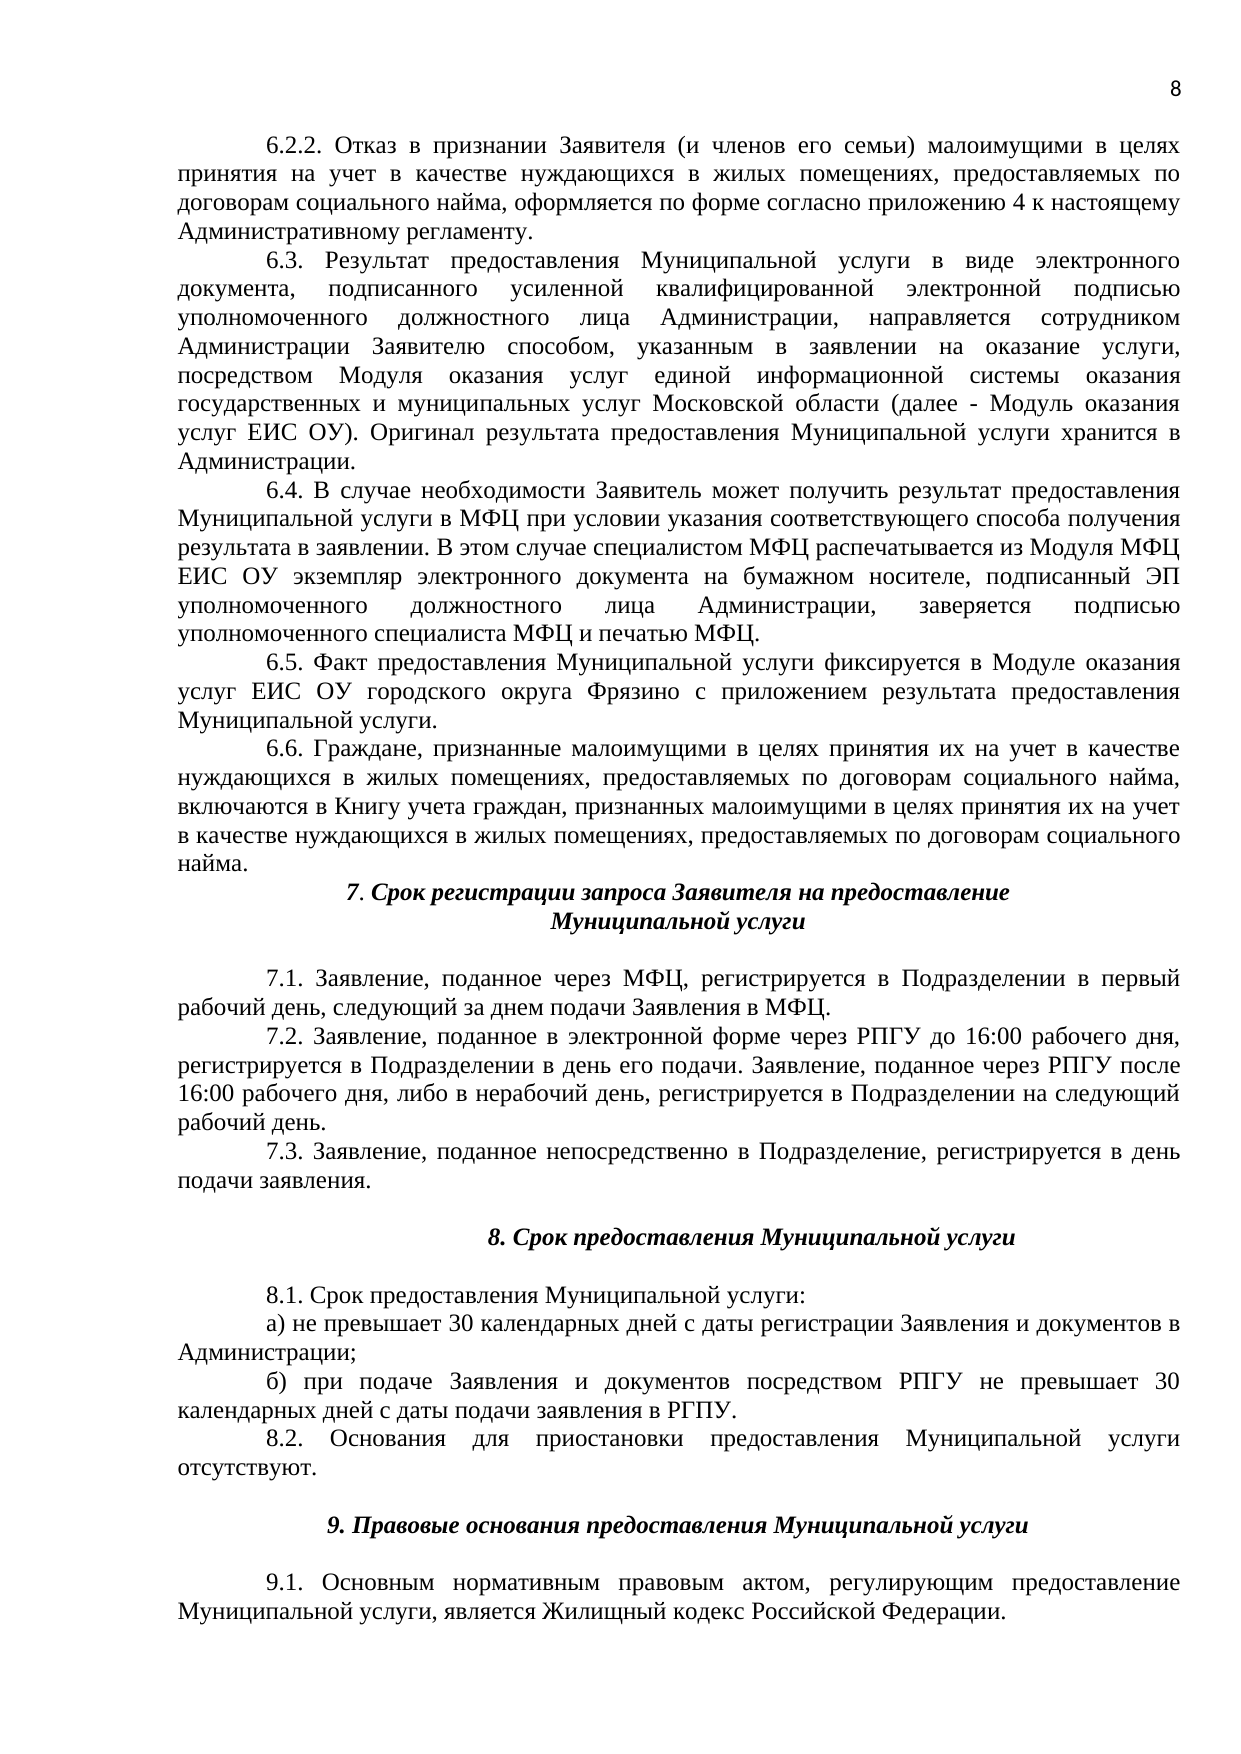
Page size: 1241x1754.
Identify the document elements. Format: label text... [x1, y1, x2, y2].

text 9. Правовые основания предоставления Муниципальной услуги [177, 1510, 1181, 1538]
text 6.6. Граждане, признанные малоимущими в целях принятия их на учет в качестве нуждающихся в жилых помещениях, предоставляемых по договорам социального найма, включаются в Книгу учета граждан, признанных малоимущими в целях принятия их на учет в качестве нуждающихся в жилых помещениях, предоставляемых по договорам социального найма. [177, 733, 1181, 877]
text Муниципальной услуги [177, 906, 1181, 935]
text 6.4. В случае необходимости Заявитель может получить результат предоставления Муниципальной услуги в МФЦ при условии указания соответствующего способа получения результата в заявлении. В этом случае специалистом МФЦ распечатывается из Модуля МФЦ ЕИС ОУ экземпляр электронного документа на бумажном носителе, подписанный ЭП уполномоченного должностного лица Администрации, заверяется подписью уполномоченного специалиста МФЦ и печатью МФЦ. [177, 475, 1181, 647]
text 7.3. Заявление, поданное непосредственно в Подразделение, регистрируется в день подачи заявления. [177, 1136, 1181, 1193]
text 7. Срок регистрации запроса Заявителя на предоставление [177, 877, 1181, 906]
text 6.5. Факт предоставления Муниципальной услуги фиксируется в Модуле оказания услуг ЕИС ОУ городского округа Фрязино с приложением результата предоставления Муниципальной услуги. [177, 647, 1181, 733]
text 8.2. Основания для приостановки предоставления Муниципальной услуги отсутствуют. [177, 1423, 1181, 1481]
text б) при подаче Заявления и документов посредством РПГУ не превышает 30 календарных дней с даты подачи заявления в РГПУ. [177, 1366, 1181, 1423]
text 9.1. Основным нормативным правовым актом, регулирующим предоставление Муниципальной услуги, является Жилищный кодекс Российской Федерации. [177, 1567, 1181, 1625]
title 8. Срок предоставления Муниципальной услуги [177, 1222, 1181, 1251]
text а) не превышает 30 календарных дней с даты регистрации Заявления и документов в Администрации; [177, 1308, 1181, 1366]
text 8.1. Срок предоставления Муниципальной услуги: [177, 1280, 1181, 1308]
text 6.3. Результат предоставления Муниципальной услуги в виде электронного документа, подписанного усиленной квалифицированной электронной подписью уполномоченного должностного лица Администрации, направляется сотрудником Администрации Заявителю способом, указанным в заявлении на оказание услуги, посредством Модуля оказания услуг единой информационной системы оказания государственных и муниципальных услуг Московской области (далее - Модуль оказания услуг ЕИС ОУ). Оригинал результата предоставления Муниципальной услуги хранится в Администрации. [177, 245, 1181, 475]
text 7.2. Заявление, поданное в электронной форме через РПГУ до 16:00 рабочего дня, регистрируется в Подразделении в день его подачи. Заявление, поданное через РПГУ после 16:00 рабочего дня, либо в нерабочий день, регистрируется в Подразделении на следующий рабочий день. [177, 1021, 1181, 1136]
text 7.1. Заявление, поданное через МФЦ, регистрируется в Подразделении в первый рабочий день, следующий за днем подачи Заявления в МФЦ. [177, 963, 1181, 1021]
text 6.2.2. Отказ в признании Заявителя (и членов его семьи) малоимущими в целях принятия на учет в качестве нуждающихся в жилых помещениях, предоставляемых по договорам социального найма, оформляется по форме согласно приложению 4 к настоящему Административному регламенту. [177, 130, 1181, 245]
